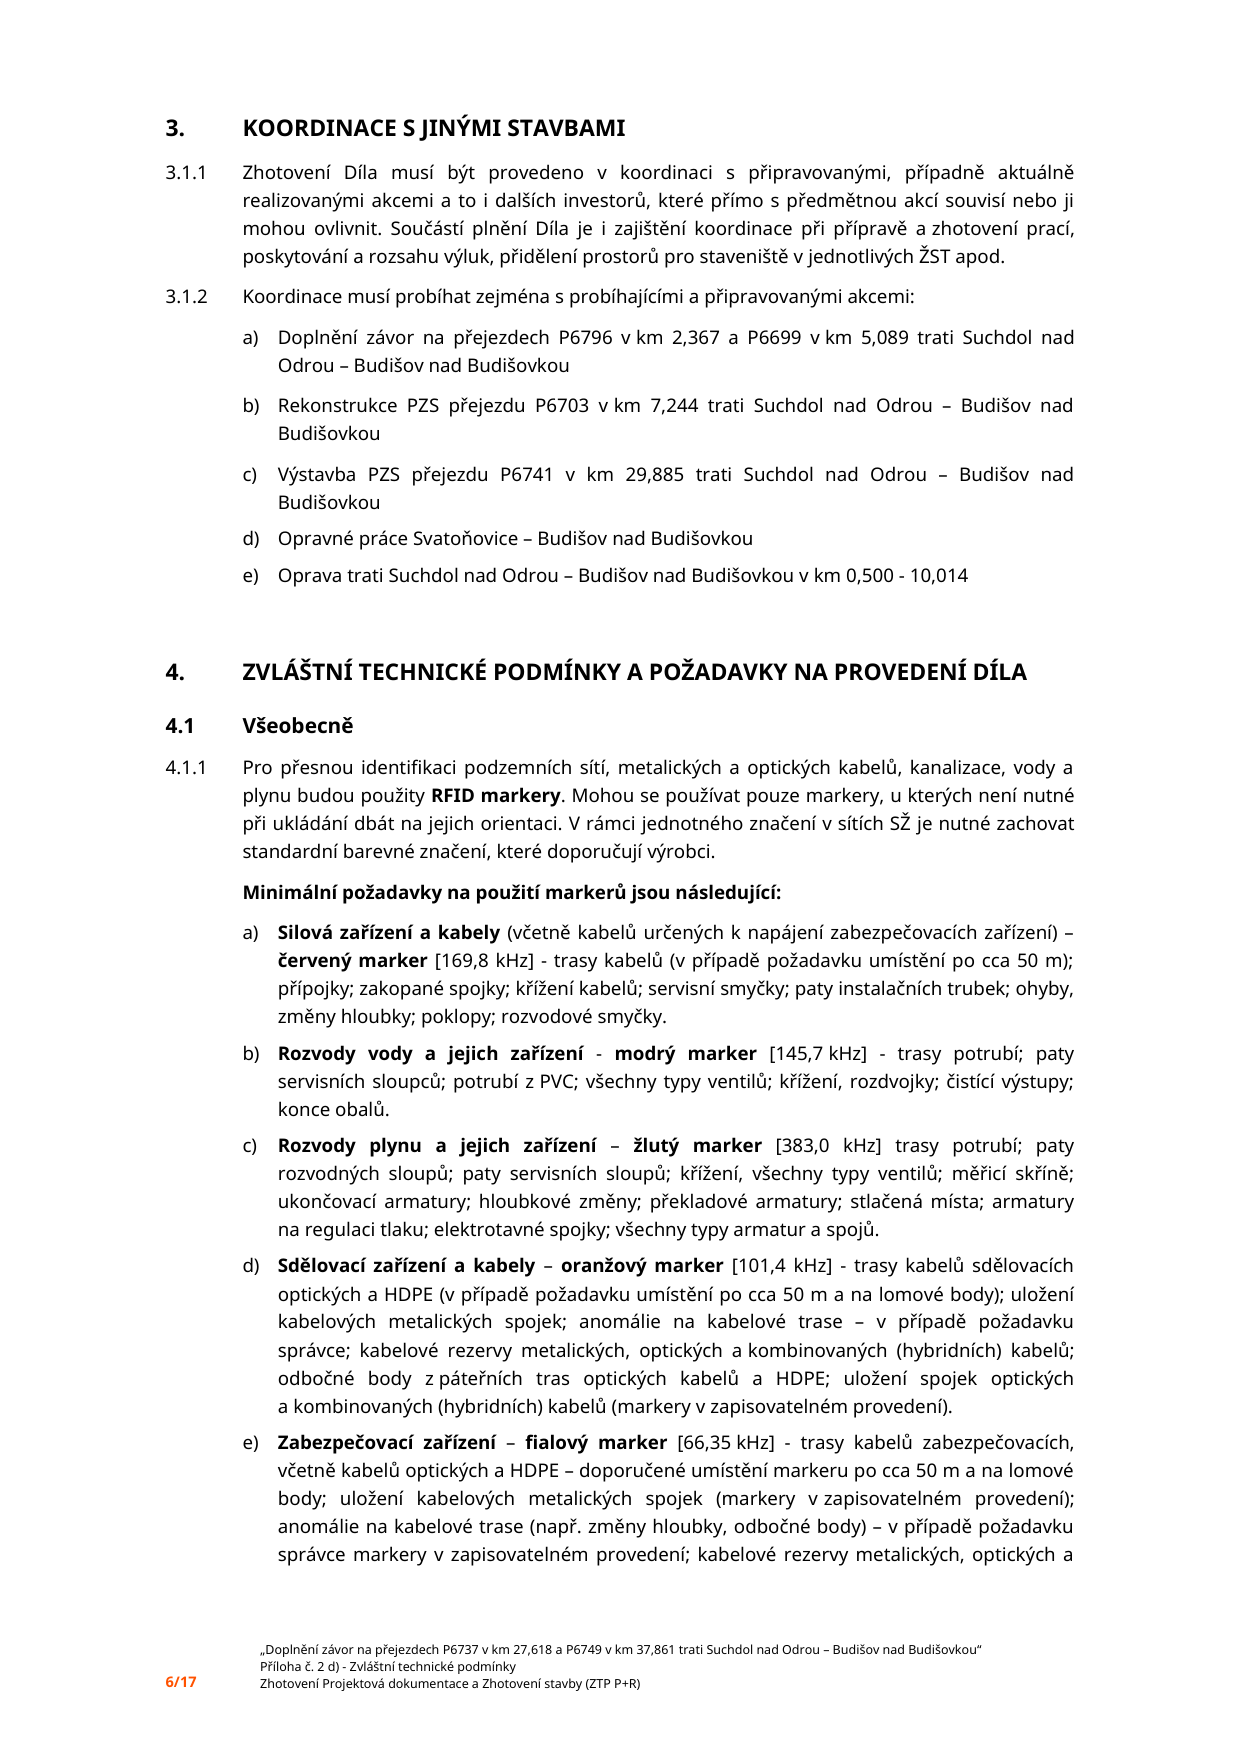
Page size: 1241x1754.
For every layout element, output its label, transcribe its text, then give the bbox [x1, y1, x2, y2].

text KOORDINACE S JINÝMI STAVBAMI [165, 112, 1075, 143]
text ZVLÁŠTNÍ TECHNICKÉ PODMÍNKY A POŽADAVKY NA PROVEDENÍ DÍLA [165, 656, 1075, 687]
text Opravné práce Svatoňovice – Budišov nad Budišovkou [242, 526, 1075, 551]
text Oprava trati Suchdol nad Odrou – Budišov nad Budišovkou v km 0,500 - 10,014 [242, 562, 1075, 587]
text Výstavba PZS přejezdu P6741 v km 29,885 trati Suchdol nad Odrou – Budišov nad Budišovkou [242, 461, 1075, 515]
list Silová zařízení a kabely (včetně kabelů určených k napájení zabezpečovacích zařízení) – červený marker [169,8 kHz] - trasy kabelů (v případě požadavku umístění po cca 50 m); přípojky; zakopané spojky; křížení kabelů; servisní smyčky; paty instalačních trubek; ohyby, změny hloubky; poklopy; rozvodové smyčky. [242, 919, 1075, 1029]
text Všeobecně [165, 711, 1075, 739]
list Rekonstrukce PZS přejezdu P6703 v km 7,244 trati Suchdol nad Odrou – Budišov nad Budišovkou [242, 393, 1075, 446]
text Minimální požadavky na použití markerů jsou následující: [242, 879, 1075, 904]
text Sdělovací zařízení a kabely – oranžový marker [101,4 kHz] - trasy kabelů sdělovacích optických a HDPE (v případě požadavku umístění po cca 50 m a na lomové body); uložení kabelových metalických spojek; anomálie na kabelové trase – v případě požadavku správce; kabelové rezervy metalických, optických a kombinovaných (hybridních) kabelů; odbočné body z páteřních tras optických kabelů a HDPE; uložení spojek optických a kombinovaných (hybridních) kabelů (markery v zapisovatelném provedení). [242, 1253, 1075, 1418]
text Rozvody plynu a jejich zařízení – žlutý marker [383,0 kHz] trasy potrubí; paty rozvodných sloupů; paty servisních sloupů; křížení, všechny typy ventilů; měřicí skříně; ukončovací armatury; hloubkové změny; překladové armatury; stlačená místa; armatury na regulaci tlaku; elektrotavné spojky; všechny typy armatur a spojů. [242, 1132, 1075, 1242]
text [242, 1429, 1075, 1567]
text Koordinace musí probíhat zejména s probíhajícími a připravovanými akcemi: [165, 284, 1075, 309]
text Zhotovení Díla musí být provedeno v koordinaci s připravovanými, případně aktuálně realizovanými akcemi a to i dalších investorů, které přímo s předmětnou akcí souvisí nebo ji mohou ovlivnit. Součástí plnění Díla je i zajištění koordinace při přípravě a zhotovení prací, poskytování a rozsahu výluk, přidělení prostorů pro staveniště v jednotlivých ŽST apod. [165, 159, 1075, 269]
text Rozvody vody a jejich zařízení - modrý marker [145,7 kHz] - trasy potrubí; paty servisních sloupců; potrubí z PVC; všechny typy ventilů; křížení, rozdvojky; čistící výstupy; konce obalů. [242, 1040, 1075, 1122]
list Doplnění závor na přejezdech P6796 v km 2,367 a P6699 v km 5,089 trati Suchdol nad Odrou – Budišov nad Budišovkou [242, 324, 1075, 378]
text Pro přesnou identifikaci podzemních sítí, metalických a optických kabelů, kanalizace, vody a plynu budou použity RFID markery. Mohou se používat pouze markery, u kterých není nutné při ukládání dbát na jejich orientaci. V rámci jednotného značení v sítích SŽ je nutné zachovat standardní barevné značení, které doporučují výrobci. [165, 754, 1075, 864]
